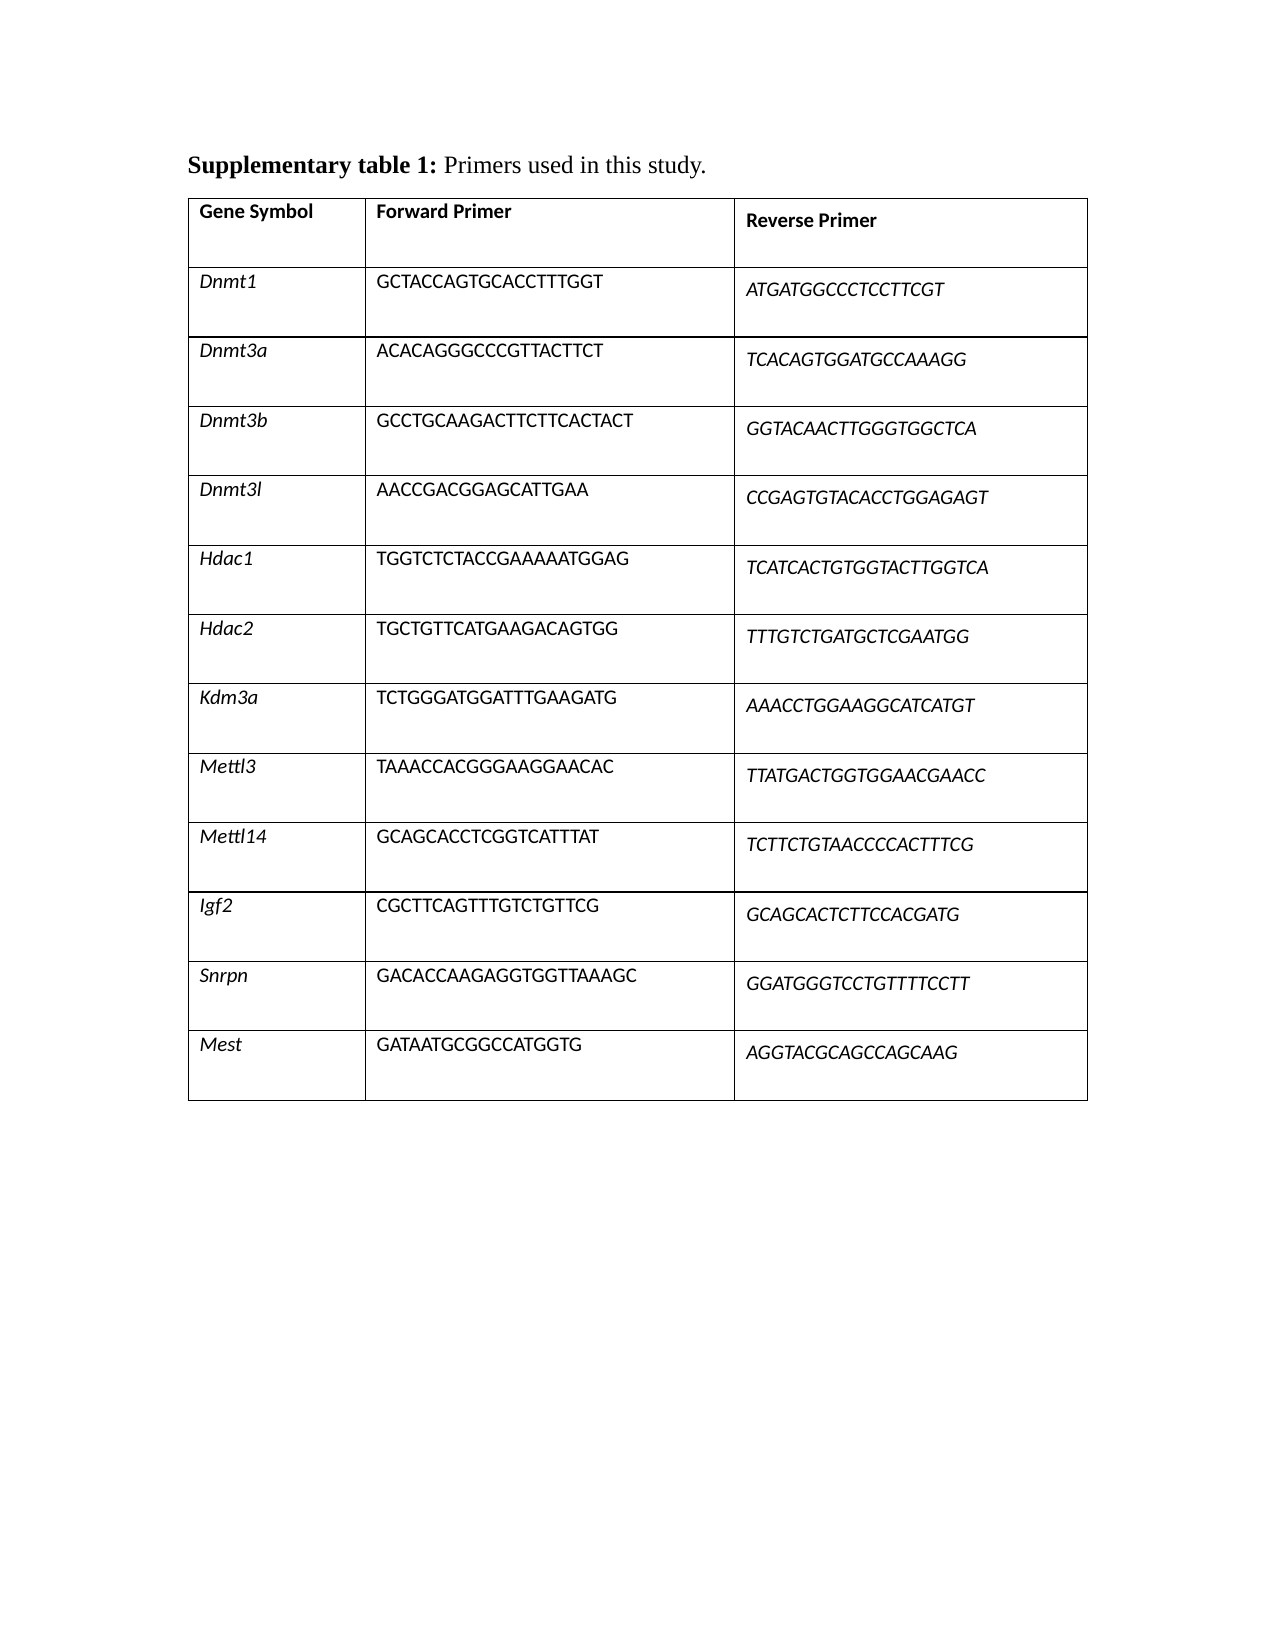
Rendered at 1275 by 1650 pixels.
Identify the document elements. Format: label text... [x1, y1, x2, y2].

table_cell AACCGACGGAGCATTGAA [366, 476, 734, 544]
table_cell ACACAGGGCCCGTTACTTCT [366, 338, 734, 406]
table_cell TCTTCTGTAACCCCACTTTCG [735, 823, 1087, 891]
table_cell AAACCTGGAAGGCATCATGT [735, 684, 1087, 753]
table_cell GACACCAAGAGGTGGTTAAAGC [366, 962, 734, 1030]
table_cell CCGAGTGTACACCTGGAGAGT [735, 476, 1087, 544]
table_cell TGGTCTCTACCGAAAAATGGAG [366, 546, 734, 614]
table_cell GCAGCACTCTTCCACGATG [735, 893, 1087, 961]
table_cell Mettl3 [189, 754, 365, 822]
table_cell Mettl14 [189, 823, 365, 891]
table_header Forward Primer [366, 199, 734, 267]
table_cell Dnmt1 [189, 268, 365, 336]
table_cell Dnmt3a [189, 338, 365, 406]
table_cell TCATCACTGTGGTACTTGGTCA [735, 546, 1087, 614]
table_cell TAAACCACGGGAAGGAACAC [366, 754, 734, 822]
table_cell TTATGACTGGTGGAACGAACC [735, 754, 1087, 822]
table_cell CGCTTCAGTTTGTCTGTTCG [366, 893, 734, 961]
table_header Gene Symbol [189, 199, 365, 267]
table_cell AGGTACGCAGCCAGCAAG [735, 1031, 1087, 1099]
table_cell Snrpn [189, 962, 365, 1030]
text Supplementary table 1: Primers used in this study. [187, 150, 1087, 179]
table_cell GCCTGCAAGACTTCTTCACTACT [366, 407, 734, 475]
table_cell TCTGGGATGGATTTGAAGATG [366, 684, 734, 753]
table_cell Hdac2 [189, 615, 365, 683]
table_cell GGATGGGTCCTGTTTTCCTT [735, 962, 1087, 1030]
table_cell TGCTGTTCATGAAGACAGTGG [366, 615, 734, 683]
table_cell GGTACAACTTGGGTGGCTCA [735, 407, 1087, 475]
table_cell GCTACCAGTGCACCTTTGGT [366, 268, 734, 336]
table_cell Hdac1 [189, 546, 365, 614]
table_cell TTTGTCTGATGCTCGAATGG [735, 615, 1087, 683]
table_cell TCACAGTGGATGCCAAAGG [735, 338, 1087, 406]
table_cell ATGATGGCCCTCCTTCGT [735, 268, 1087, 336]
table_cell Dnmt3l [189, 476, 365, 544]
table_cell Kdm3a [189, 684, 365, 753]
table_cell GCAGCACCTCGGTCATTTAT [366, 823, 734, 891]
table_cell GATAATGCGGCCATGGTG [366, 1031, 734, 1099]
table_cell Mest [189, 1031, 365, 1099]
table_header Reverse Primer [735, 199, 1087, 267]
table_cell Dnmt3b [189, 407, 365, 475]
table_cell Igf2 [189, 893, 365, 961]
